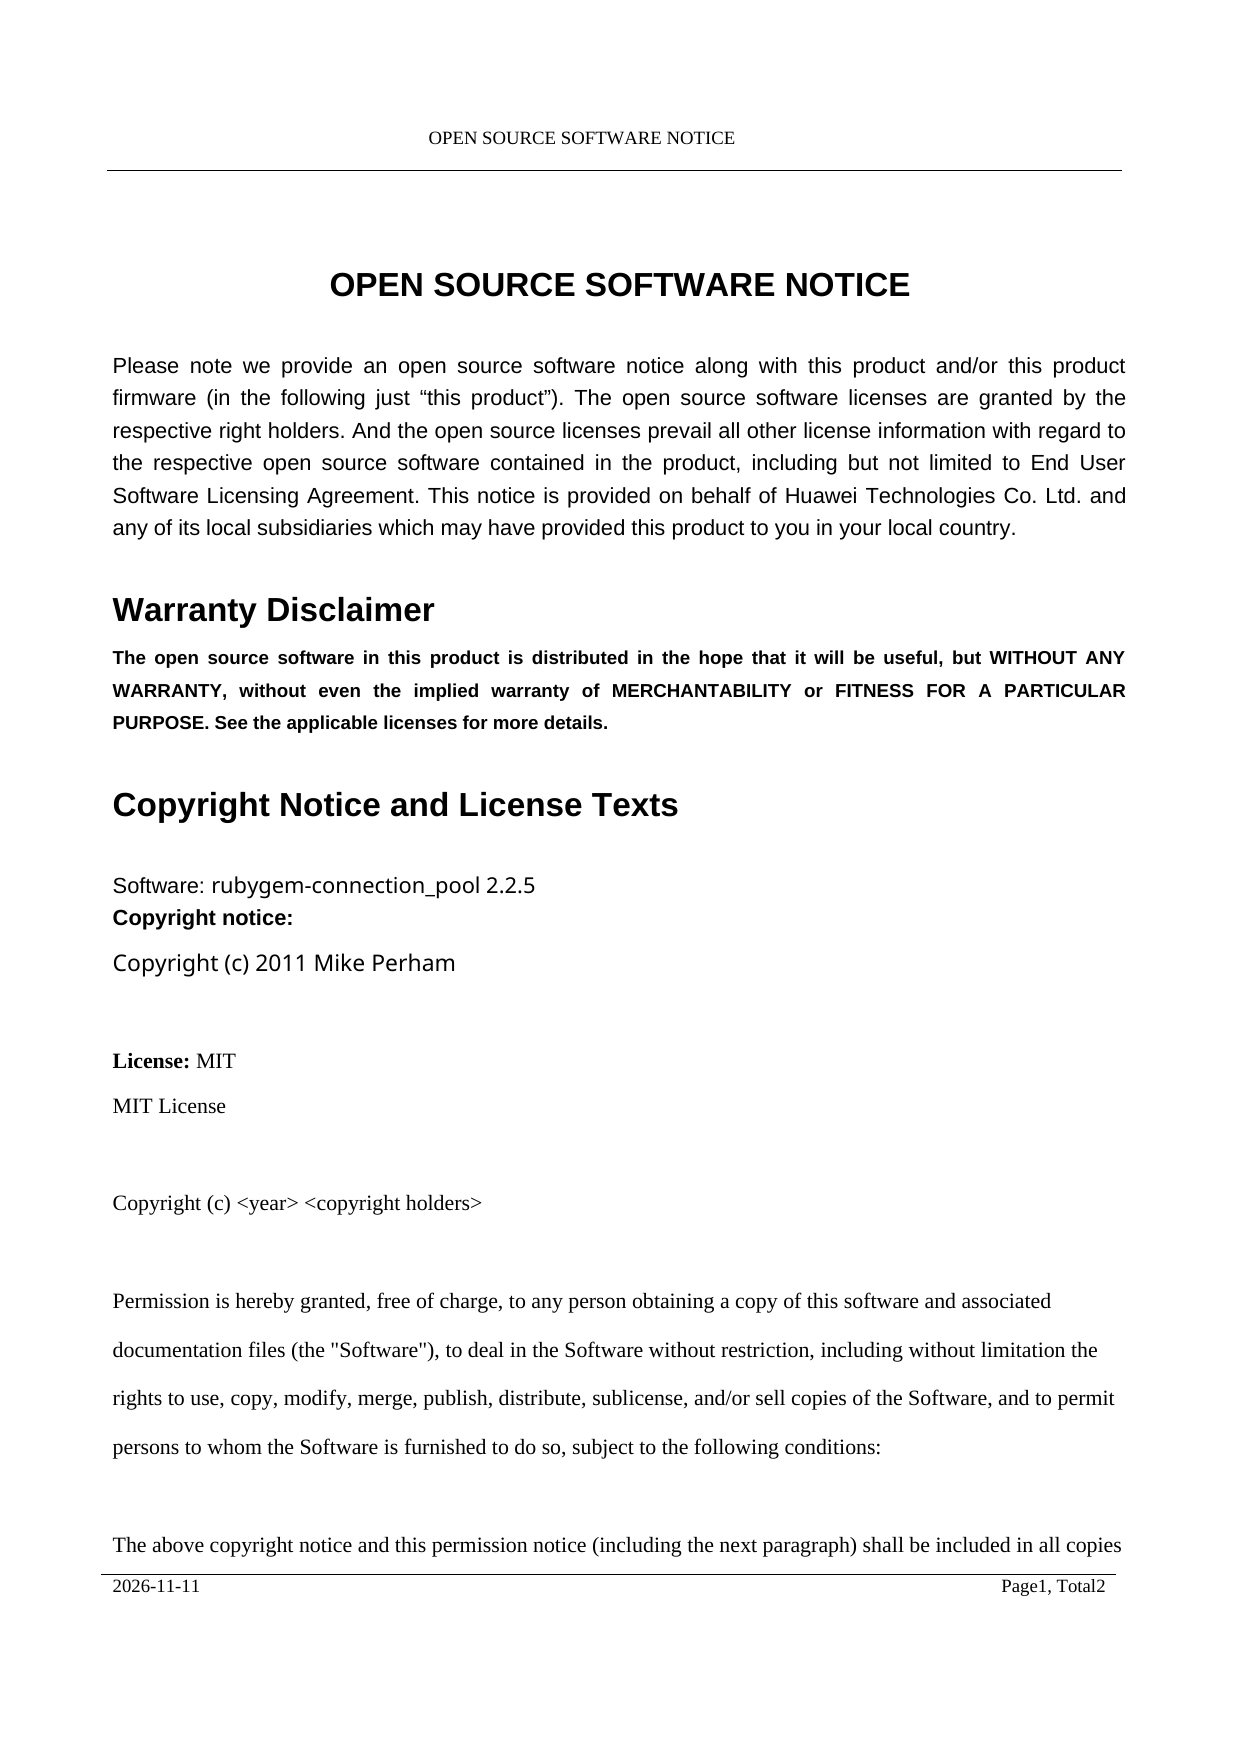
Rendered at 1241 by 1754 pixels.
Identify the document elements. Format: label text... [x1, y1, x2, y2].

text Copyright notice: [112, 901, 1128, 934]
text OPEN SOURCE SOFTWARE NOTICE [112, 251, 1128, 316]
text Please note we provide an open source software notice along with this product and/or this product firmware (in the following just “this product”). The open source software licenses are granted by the respective right holders. And the open source licenses prevail all other license information with regard to the respective open source software contained in the product, including but not limited to End User Software Licensing Agreement. This notice is provided on behalf of Huawei Technologies Co. Ltd. and any of its local subsidiaries which may have provided this product to you in your local country. [112, 349, 1128, 544]
text The open source software in this product is distributed in the hope that it will be useful, but WITHOUT ANY WARRANTY, without even the implied warranty of MERCHANTABILITY or FITNESS FOR A PARTICULAR PURPOSE. See the applicable licenses for more details. [112, 641, 1128, 739]
text Copyright Notice and License Texts [112, 771, 1128, 836]
text License: MIT [112, 1044, 1128, 1077]
text Copyright (c) 2011 Mike Perham [112, 947, 1128, 1028]
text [112, 1089, 1128, 1560]
text Software: rubygem-connection_pool 2.2.5 [112, 869, 1128, 901]
text Warranty Disclaimer [112, 576, 1128, 641]
